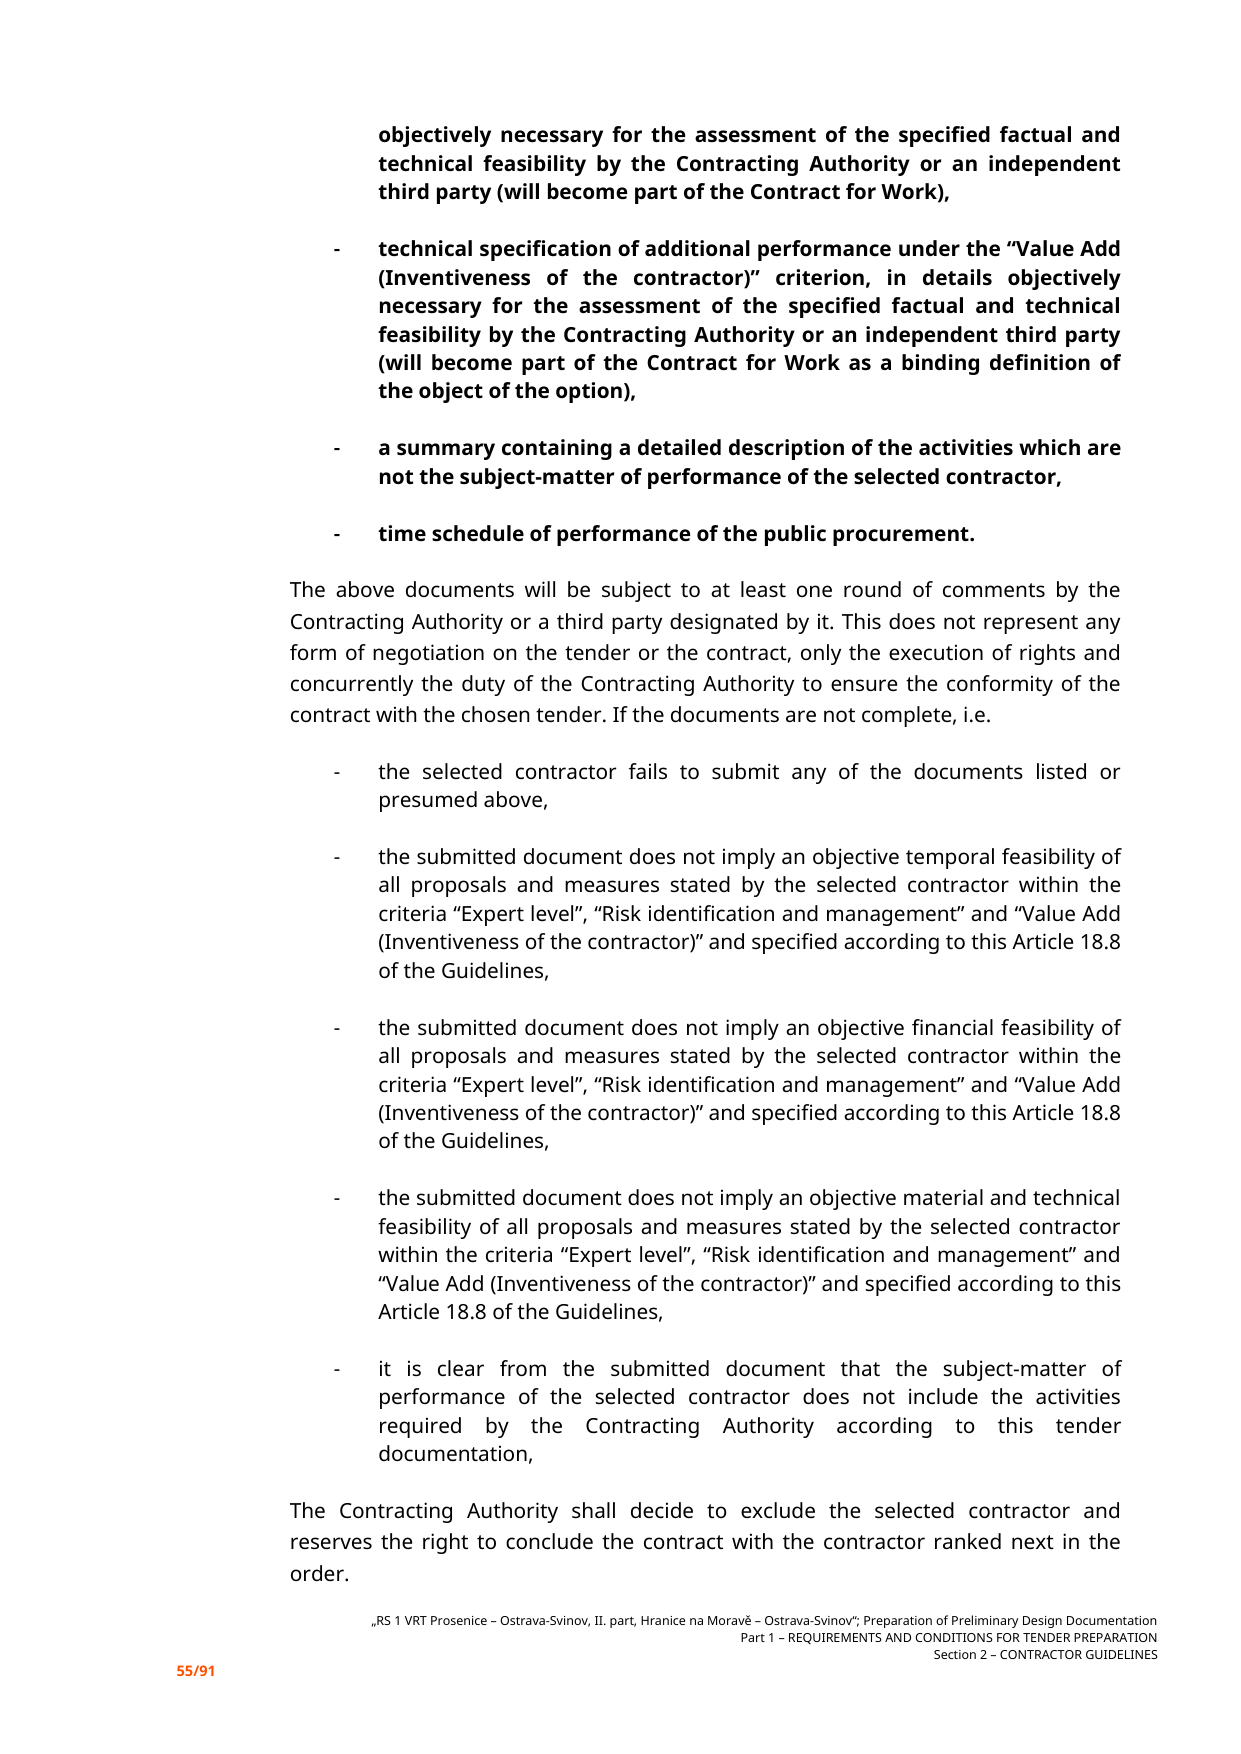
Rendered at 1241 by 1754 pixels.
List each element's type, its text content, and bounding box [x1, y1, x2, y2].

list the selected contractor fails to submit any of the documents listed or presumed above, [334, 757, 1122, 814]
list the submitted document does not imply an objective material and technical feasibility of all proposals and measures stated by the selected contractor within the criteria “Expert level”, “Risk identification and management” and “Value Add (Inventiveness of the contractor)” and specified according to this Article 18.8 of the Guidelines, [334, 1183, 1122, 1326]
list time schedule of performance of the public procurement. [334, 519, 1122, 547]
text The Contracting Authority shall decide to exclude the selected contractor and reserves the right to conclude the contract with the contractor ranked next in the order. [216, 1496, 1122, 1587]
list the submitted document does not imply an objective financial feasibility of all proposals and measures stated by the selected contractor within the criteria “Expert level”, “Risk identification and management” and “Value Add (Inventiveness of the contractor)” and specified according to this Article 18.8 of the Guidelines, [334, 1013, 1122, 1155]
list a summary containing a detailed description of the activities which are not the subject-matter of performance of the selected contractor, [334, 433, 1122, 490]
text The above documents will be subject to at least one round of comments by the Contracting Authority or a third party designated by it. This does not represent any form of negotiation on the tender or the contract, only the execution of rights and concurrently the duty of the Contracting Authority to ensure the conformity of the contract with the chosen tender. If the documents are not complete, i.e. [289, 576, 1122, 729]
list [334, 121, 1122, 206]
list it is clear from the submitted document that the subject-matter of performance of the selected contractor does not include the activities required by the Contracting Authority according to this tender documentation, [334, 1354, 1122, 1468]
list the submitted document does not imply an objective temporal feasibility of all proposals and measures stated by the selected contractor within the criteria “Expert level”, “Risk identification and management” and “Value Add (Inventiveness of the contractor)” and specified according to this Article 18.8 of the Guidelines, [334, 842, 1122, 984]
list technical specification of additional performance under the “Value Add (Inventiveness of the contractor)” criterion, in details objectively necessary for the assessment of the specified factual and technical feasibility by the Contracting Authority or an independent third party (will become part of the Contract for Work as a binding definition of the object of the option), [334, 234, 1122, 405]
